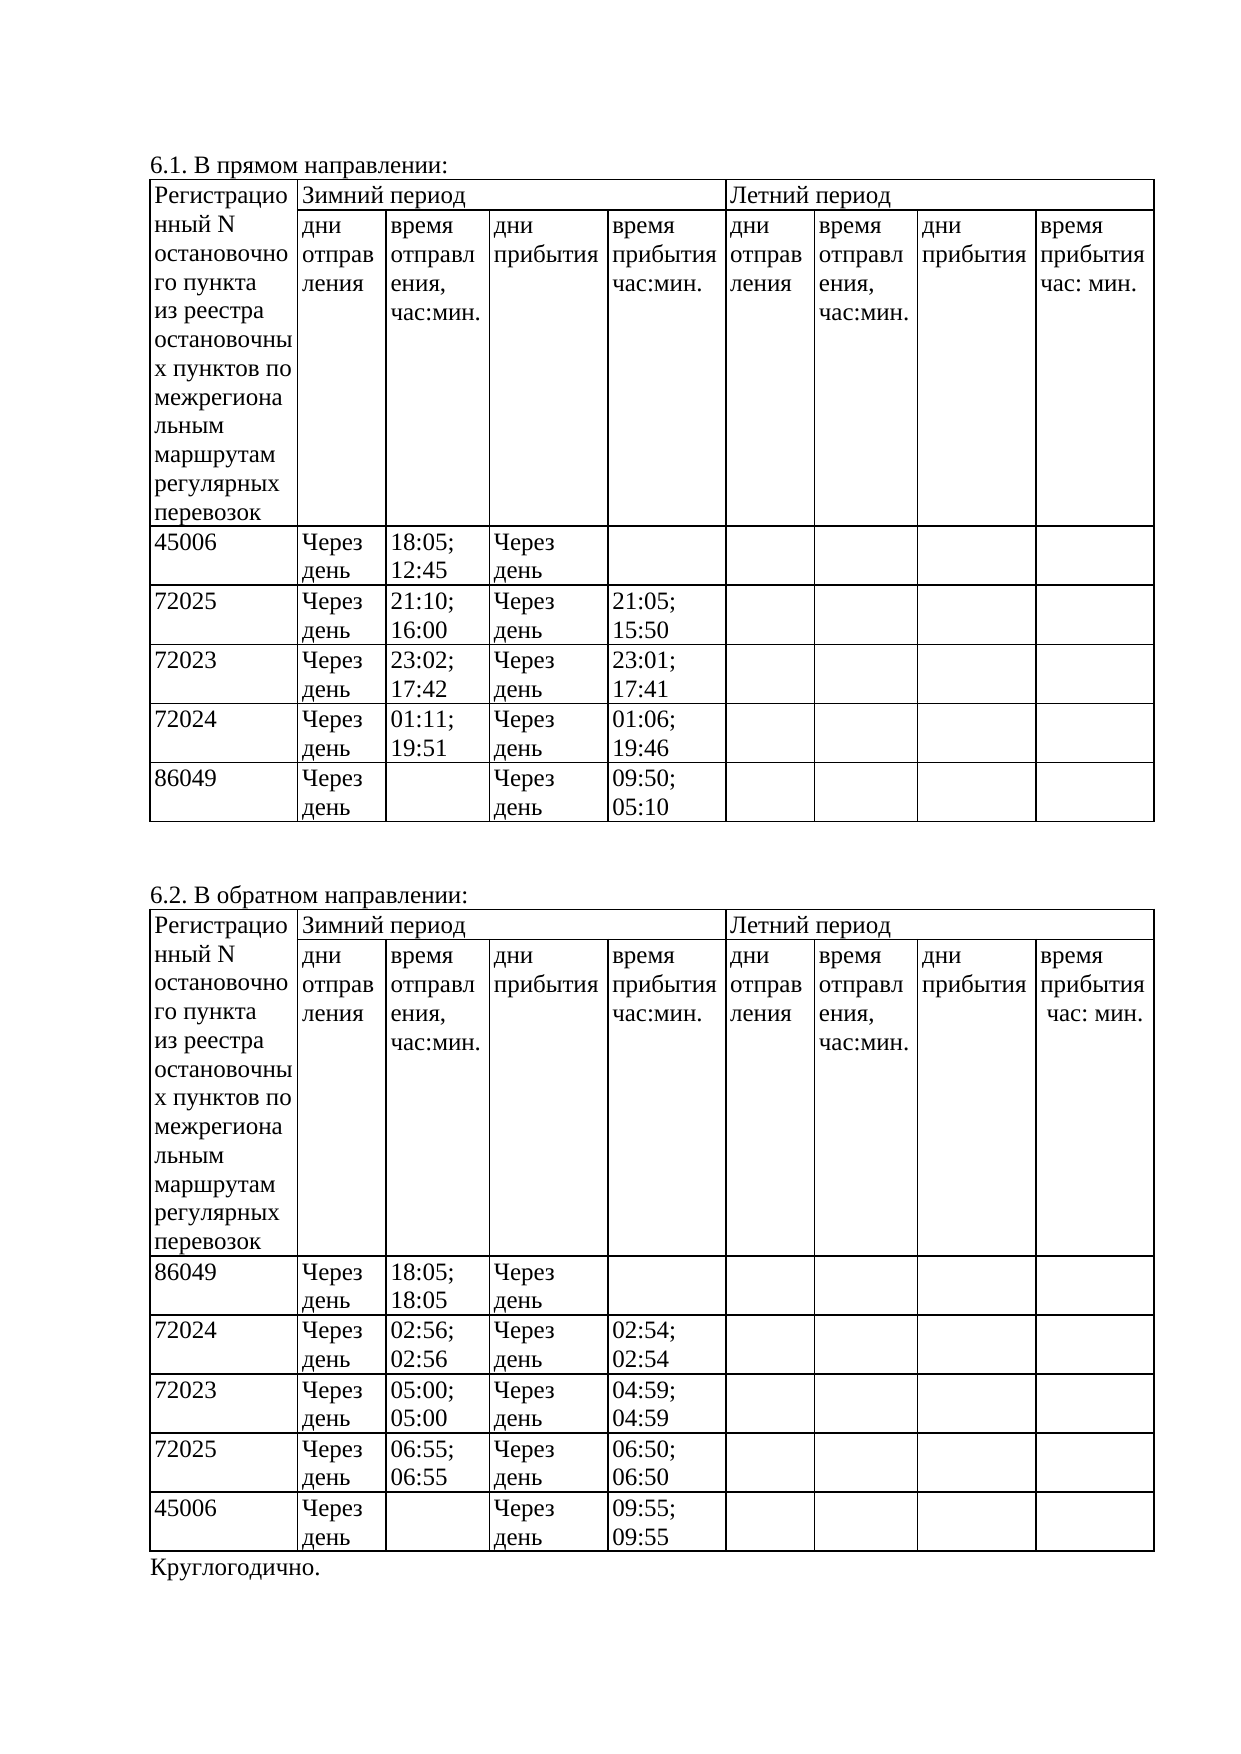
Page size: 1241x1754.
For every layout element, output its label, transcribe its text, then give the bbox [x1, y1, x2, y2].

text 6.1. В прямом направлении: [150, 150, 1090, 179]
table_cell 18:05; 12:45 [387, 527, 489, 584]
table_cell [815, 704, 917, 762]
table_cell Через день [490, 1493, 607, 1550]
table_cell Через день [298, 1434, 385, 1491]
table_cell [1037, 645, 1153, 702]
table_cell [1037, 763, 1153, 821]
table_cell [815, 1257, 917, 1314]
table_cell Через день [298, 763, 385, 821]
table_cell [815, 1375, 917, 1432]
table_cell Через день [490, 586, 607, 643]
table_cell Через день [490, 1316, 607, 1373]
table_cell [1037, 1257, 1153, 1314]
table_cell 72023 [151, 1375, 297, 1432]
table_cell [815, 1316, 917, 1373]
table_cell 21:05; 15:50 [609, 586, 725, 643]
table_cell [727, 763, 814, 821]
table_header Регистрационный N остановочного пункта из реестра остановочных пунктов по межрегиональным маршрутам регулярных перевозок [151, 180, 297, 525]
table_cell дни прибытия [490, 211, 607, 525]
table_cell 01:06; 19:46 [609, 704, 725, 762]
table_cell [918, 1375, 1035, 1432]
table_cell [1037, 1316, 1153, 1373]
table_cell дни отправления [727, 211, 814, 525]
table_cell 23:02; 17:42 [387, 645, 489, 702]
table_cell [918, 1493, 1035, 1550]
table_cell [918, 527, 1035, 584]
table_cell [918, 586, 1035, 643]
table_cell 21:10; 16:00 [387, 586, 489, 643]
text Круглогодично. [150, 1552, 1090, 1581]
table_cell [727, 586, 814, 643]
text 6.2. В обратном направлении: [150, 880, 1090, 908]
table_cell Через день [298, 1257, 385, 1314]
table_cell [815, 645, 917, 702]
table_cell 72025 [151, 1434, 297, 1491]
table_cell [815, 763, 917, 821]
table_cell [918, 1434, 1035, 1491]
table_cell 86049 [151, 763, 297, 821]
table_cell время отправления, час:мин. [815, 940, 917, 1255]
table_cell Через день [490, 1434, 607, 1491]
table_cell [1037, 1434, 1153, 1491]
table_cell 72024 [151, 1316, 297, 1373]
table_cell [727, 1375, 814, 1432]
table_cell дни прибытия [918, 940, 1035, 1255]
table_cell Через день [298, 586, 385, 643]
table_cell 02:54; 02:54 [609, 1316, 725, 1373]
table_cell 04:59; 04:59 [609, 1375, 725, 1432]
table_cell дни отправления [727, 940, 814, 1255]
table_cell [609, 1257, 725, 1314]
table_cell [609, 527, 725, 584]
table_cell 72023 [151, 645, 297, 702]
table_header Летний период [727, 910, 1153, 939]
table_cell дни отправления [298, 940, 385, 1255]
table_cell [918, 763, 1035, 821]
table_cell время отправления, час:мин. [387, 940, 489, 1255]
table_cell [1037, 527, 1153, 584]
table_cell Через день [490, 704, 607, 762]
table_cell Через день [298, 527, 385, 584]
table_header Зимний период [298, 910, 725, 939]
table_cell [1037, 1493, 1153, 1550]
table_cell время отправления, час:мин. [815, 211, 917, 525]
table_cell дни отправления [298, 211, 385, 525]
table_cell [918, 704, 1035, 762]
table_cell [1037, 586, 1153, 643]
table_cell Через день [490, 1257, 607, 1314]
table_cell [727, 1316, 814, 1373]
table_cell [815, 1434, 917, 1491]
table_cell время прибытия час: мин. [1037, 211, 1153, 525]
table_header Регистрационный N остановочного пункта из реестра остановочных пунктов по межрегиональным маршрутам регулярных перевозок [151, 910, 297, 1255]
table_cell Через день [490, 645, 607, 702]
table_cell [918, 1257, 1035, 1314]
table_cell [1037, 704, 1153, 762]
table_cell дни прибытия [490, 940, 607, 1255]
table_cell 06:50; 06:50 [609, 1434, 725, 1491]
table_cell [727, 645, 814, 702]
table_cell 01:11; 19:51 [387, 704, 489, 762]
table_cell Через день [490, 763, 607, 821]
table_cell 45006 [151, 1493, 297, 1550]
table_cell [727, 1257, 814, 1314]
table_cell 09:50; 05:10 [609, 763, 725, 821]
table_cell [727, 1434, 814, 1491]
table_cell Через день [490, 1375, 607, 1432]
table_cell [727, 704, 814, 762]
table_cell Через день [490, 527, 607, 584]
table_cell дни прибытия [918, 211, 1035, 525]
table_cell 09:55; 09:55 [609, 1493, 725, 1550]
table_cell время прибытия час:мин. [609, 940, 725, 1255]
table_cell 45006 [151, 527, 297, 584]
table_cell 05:00; 05:00 [387, 1375, 489, 1432]
table_cell [1037, 1375, 1153, 1432]
table_cell [727, 1493, 814, 1550]
table_cell 18:05; 18:05 [387, 1257, 489, 1314]
table_cell [815, 527, 917, 584]
table_cell [387, 1493, 489, 1550]
table_cell [815, 1493, 917, 1550]
table_cell Через день [298, 1375, 385, 1432]
table_cell Через день [298, 1316, 385, 1373]
table_cell [918, 1316, 1035, 1373]
table_cell 72025 [151, 586, 297, 643]
table_cell время отправления, час:мин. [387, 211, 489, 525]
table_cell 86049 [151, 1257, 297, 1314]
table_cell Через день [298, 704, 385, 762]
table_cell [815, 586, 917, 643]
table_cell 72024 [151, 704, 297, 762]
table_cell [387, 763, 489, 821]
table_cell Через день [298, 1493, 385, 1550]
table_cell 06:55; 06:55 [387, 1434, 489, 1491]
table_header Зимний период [298, 180, 725, 209]
table_cell 23:01; 17:41 [609, 645, 725, 702]
table_cell время прибытия час: мин. [1037, 940, 1153, 1255]
table_header Летний период [727, 180, 1153, 209]
table_cell [727, 527, 814, 584]
table_cell время прибытия час:мин. [609, 211, 725, 525]
table_cell [918, 645, 1035, 702]
table_cell Через день [298, 645, 385, 702]
table_cell 02:56; 02:56 [387, 1316, 489, 1373]
